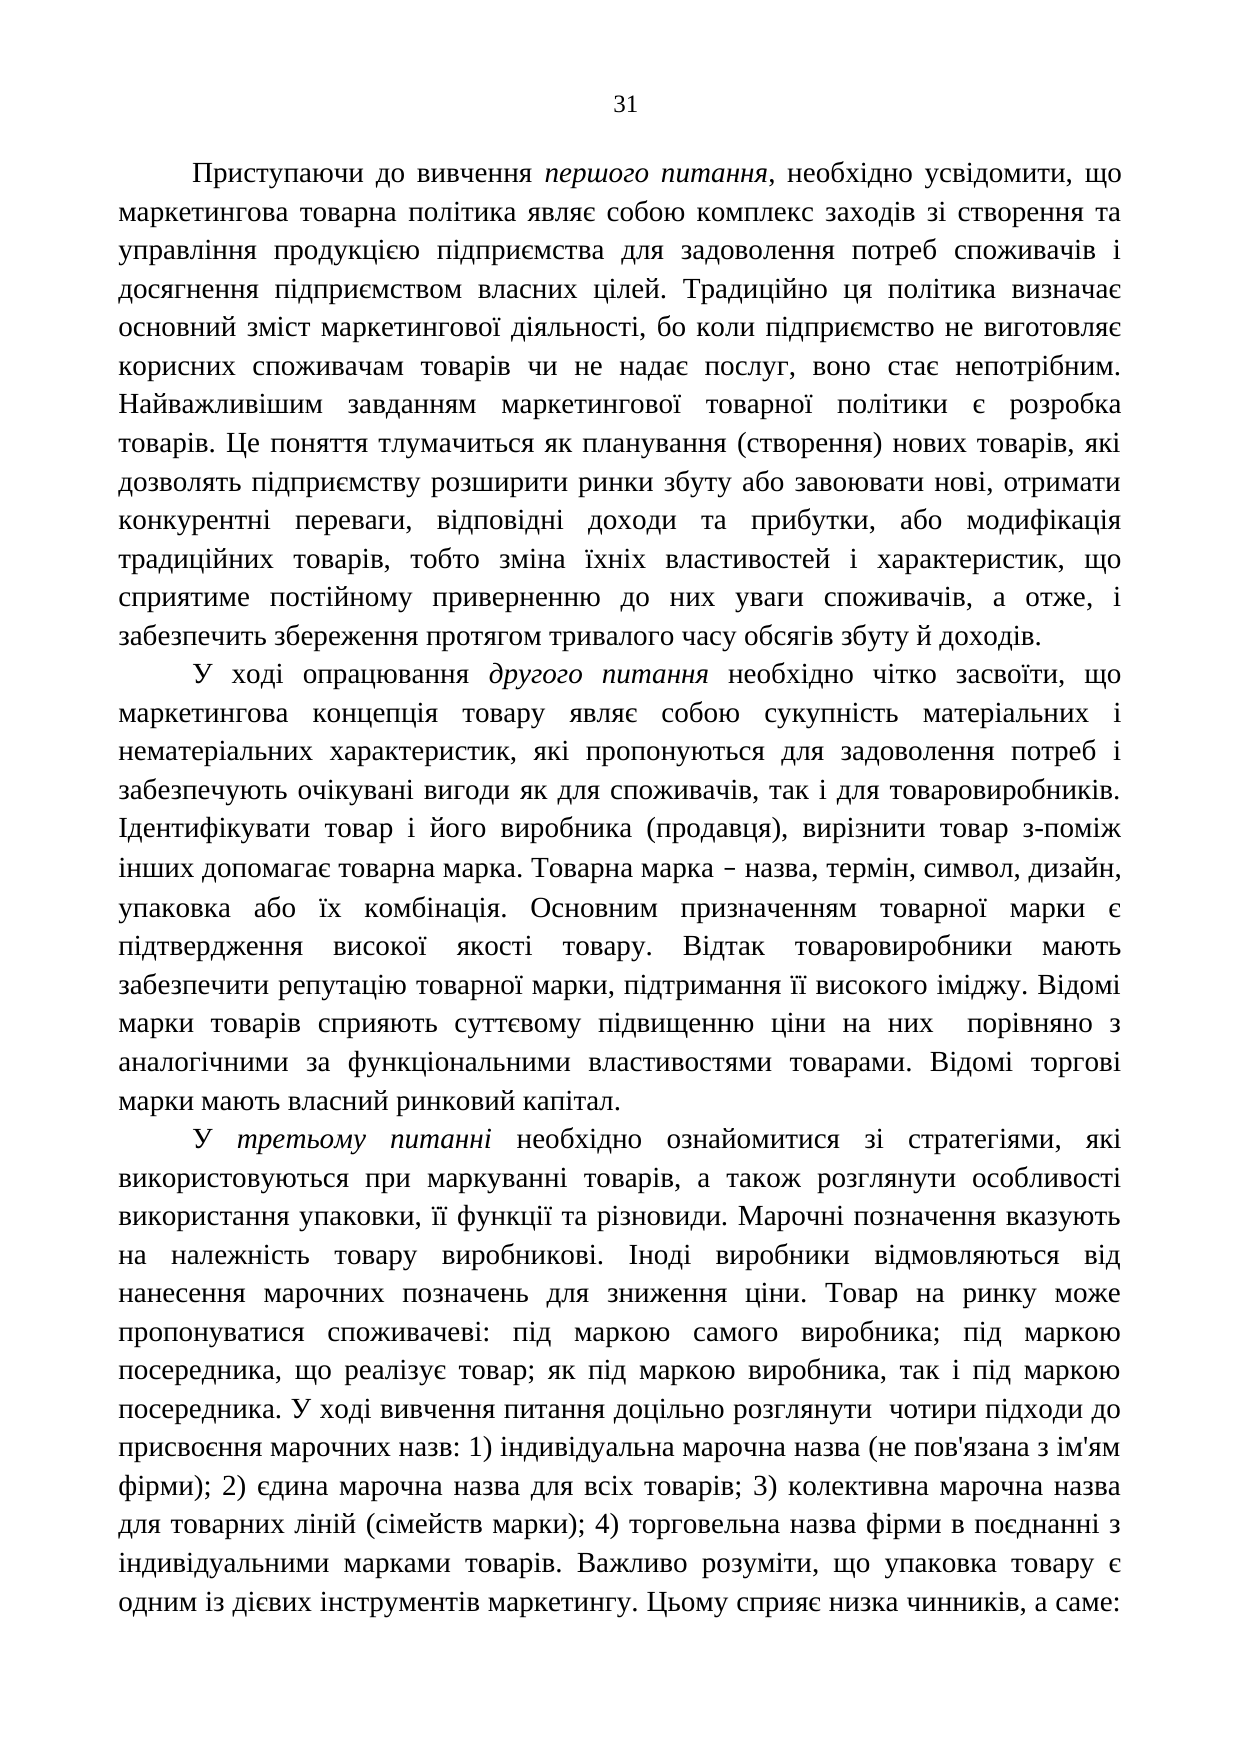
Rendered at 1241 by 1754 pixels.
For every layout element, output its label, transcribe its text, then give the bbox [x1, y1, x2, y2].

text Приступаючи до вивчення першого питання, необхідно усвідомити, що маркетингова товарна політика являє собою комплекс заходів зі створення та управління продукцією підприємства для задоволення потреб споживачів і досягнення підприємством власних цілей. Традиційно ця політика визначає основний зміст маркетингової діяльності, бо коли підприємство не виготовляє корисних споживачам товарів чи не надає послуг, воно стає непотрібним. Найважливішим завданням маркетингової товарної політики є розробка товарів. Це поняття тлумачиться як планування (створення) нових товарів, які дозволять підприємству розширити ринки збуту або завоювати нові, отримати конкурентні переваги, відповідні доходи та прибутки, або модифікація традиційних товарів, тобто зміна їхніх властивостей і характеристик, що сприятиме постійному приверненню до них уваги споживачів, а отже, і забезпечить збереження протягом тривалого часу обсягів збуту й доходів. [118, 155, 1122, 651]
text У ході опрацювання другого питання необхідно чітко засвоїти, що маркетингова концепція товару являє собою сукупність матеріальних і нематеріальних характеристик, які пропонуються для задоволення потреб і забезпечують очікувані вигоди як для споживачів, так і для товаровиробників. Ідентифікувати товар і його виробника (продавця), вирізнити товар з-поміж інших допомагає товарна марка. Товарна марка – назва, термін, символ, дизайн, упаковка або їх комбінація. Основним призначенням товарної марки є підтвердження високої якості товару. Відтак товаровиробники мають забезпечити репутацію товарної марки, підтримання її високого іміджу. Відомі марки товарів сприяють суттєвому підвищенню ціни на них порівняно з аналогічними за функціональними властивостями товарами. Відомі торгові марки мають власний ринковий капітал. [118, 656, 1122, 1116]
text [118, 1121, 1122, 1617]
